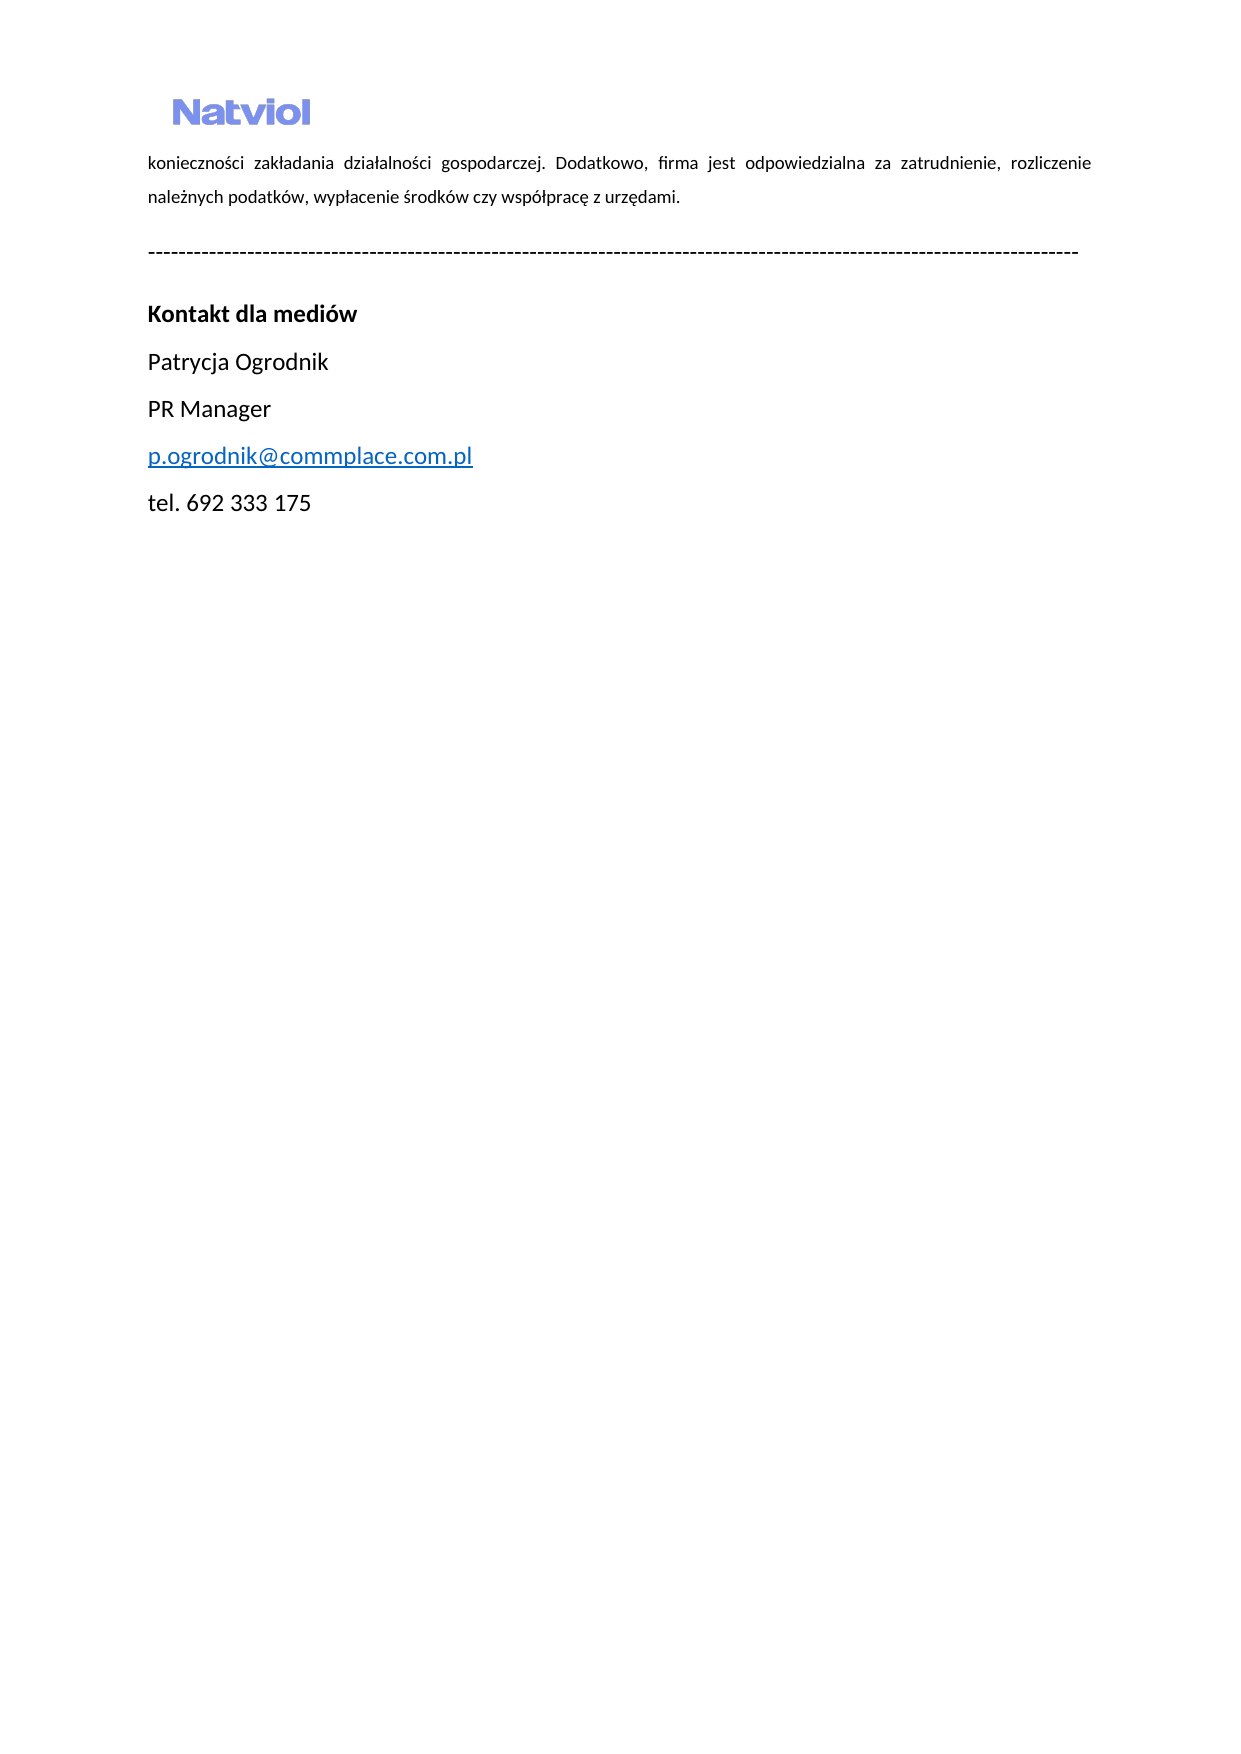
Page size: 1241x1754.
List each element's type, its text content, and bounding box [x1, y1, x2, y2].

text tel. 692 333 175 [148, 487, 1093, 518]
text Patrycja Ogrodnik [148, 346, 1093, 376]
text Kontakt dla mediów [148, 299, 1093, 329]
text p.ogrodnik@commplace.com.pl [148, 440, 1093, 471]
picture [147, 73, 336, 151]
text -------------------------------------------------------------------------------------------------------------------------- [148, 236, 1093, 267]
text PR Manager [148, 393, 1093, 423]
